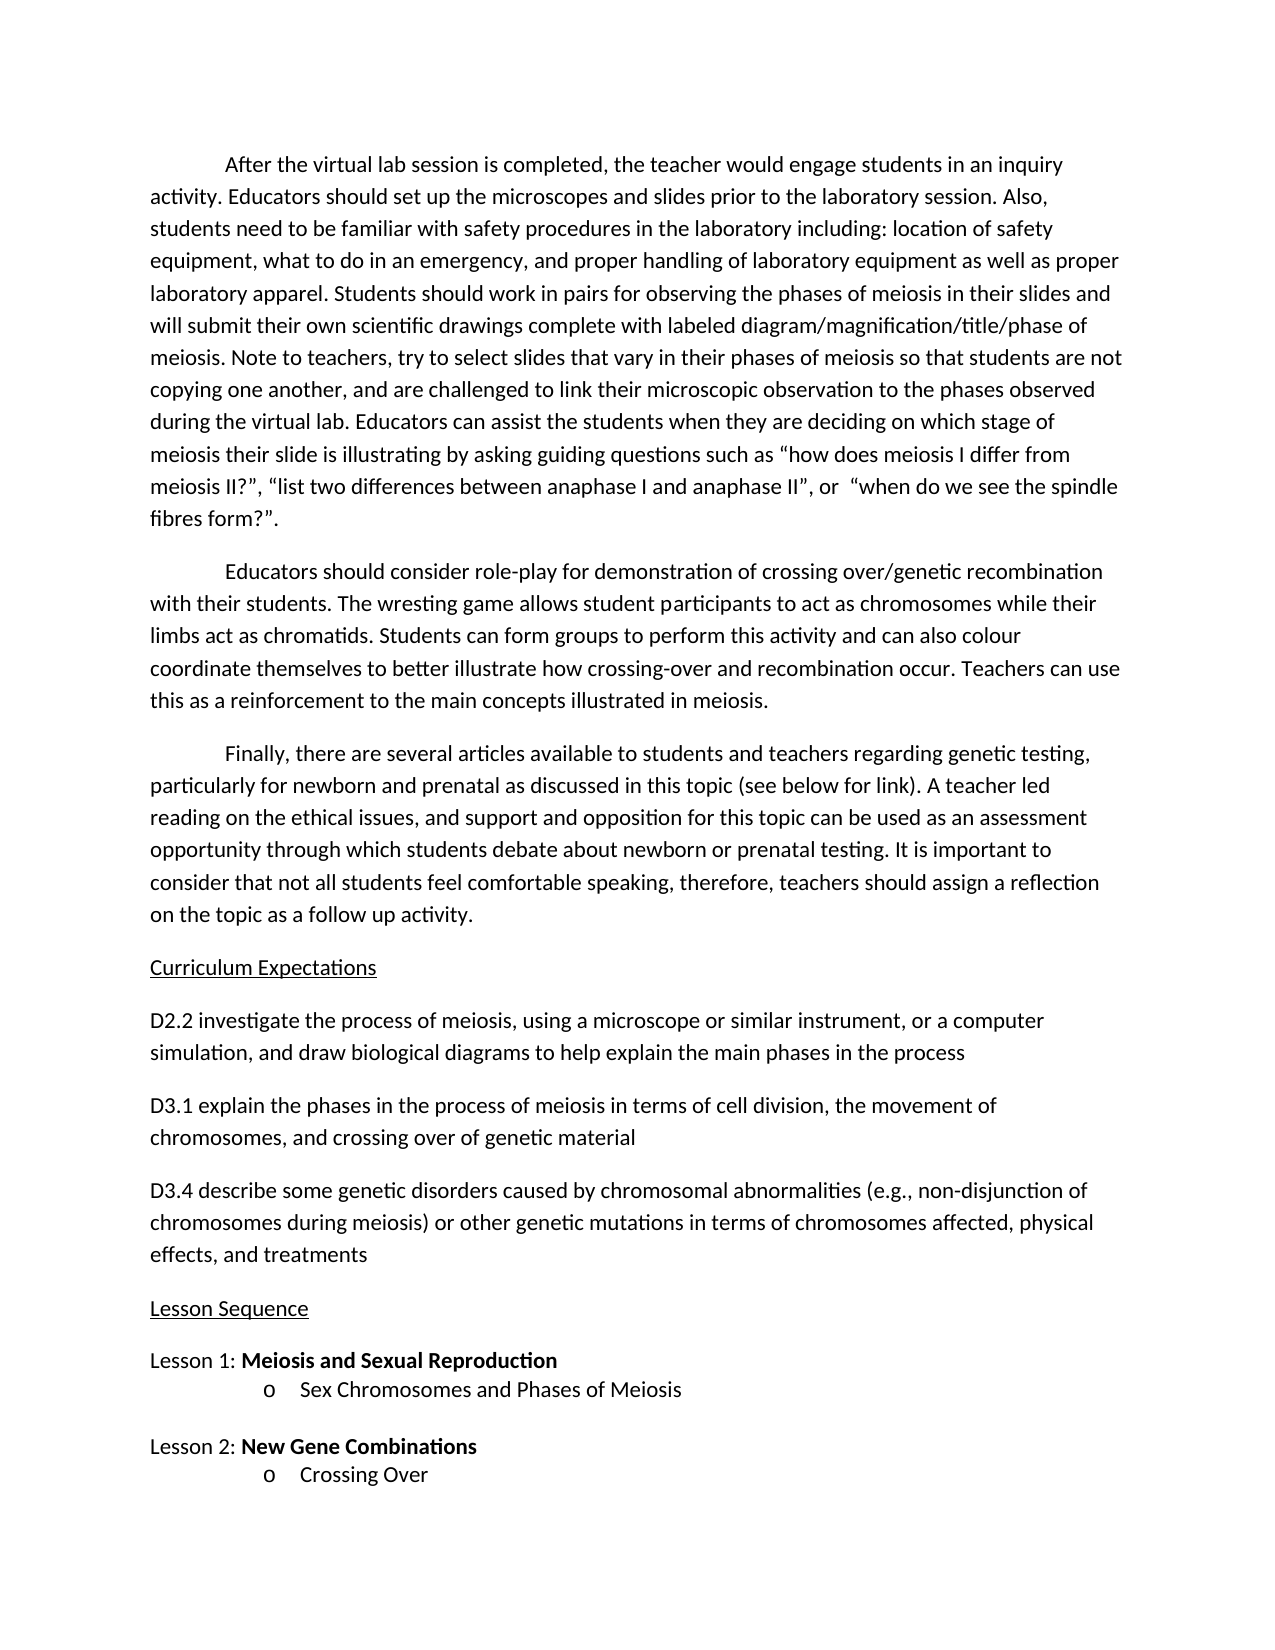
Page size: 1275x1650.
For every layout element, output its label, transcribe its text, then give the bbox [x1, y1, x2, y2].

list Sex Chromosomes and Phases of Meiosis [262, 1375, 1125, 1404]
text Lesson 2: New Gene Combinations [150, 1432, 1125, 1460]
text D3.1 explain the phases in the process of meiosis in terms of cell division, the movement of chromosomes, and crossing over of genetic material [150, 1091, 1125, 1151]
text Finally, there are several articles available to students and teachers regarding genetic testing, particularly for newborn and prenatal as discussed in this topic (see below for link). A teacher led reading on the ethical issues, and support and opposition for this topic can be used as an assessment opportunity through which students debate about newborn or prenatal testing. It is important to consider that not all students feel comfortable speaking, therefore, teachers should assign a reflection on the topic as a follow up activity. [150, 739, 1125, 928]
list Crossing Over [262, 1460, 1125, 1489]
text D3.4 describe some genetic disorders caused by chromosomal abnormalities (e.g., non-disjunction of chromosomes during meiosis) or other genetic mutations in terms of chromosomes affected, physical effects, and treatments [150, 1176, 1125, 1269]
text After the virtual lab session is completed, the teacher would engage students in an inquiry activity. Educators should set up the microscopes and slides prior to the laboratory session. Also, students need to be familiar with safety procedures in the laboratory including: location of safety equipment, what to do in an emergency, and proper handling of laboratory equipment as well as proper laboratory apparel. Students should work in pairs for observing the phases of meiosis in their slides and will submit their own scientific drawings complete with labeled diagram/magnification/title/phase of meiosis. Note to teachers, try to select slides that vary in their phases of meiosis so that students are not copying one another, and are challenged to link their microscopic observation to the phases observed during the virtual lab. Educators can assist the students when they are deciding on which stage of meiosis their slide is illustrating by asking guiding questions such as “how does meiosis I differ from meiosis II?”, “list two differences between anaphase I and anaphase II”, or “when do we see the spindle fibres form?”. [150, 150, 1125, 532]
text Lesson 1: Meiosis and Sexual Reproduction [150, 1347, 1125, 1375]
text Lesson Sequence [150, 1294, 1125, 1322]
text Curriculum Expectations [150, 953, 1125, 981]
text Educators should consider role-play for demonstration of crossing over/genetic recombination with their students. The wresting game allows student participants to act as chromosomes while their limbs act as chromatids. Students can form groups to perform this activity and can also colour coordinate themselves to better illustrate how crossing-over and recombination occur. Teachers can use this as a reinforcement to the main concepts illustrated in meiosis. [150, 557, 1125, 714]
text D2.2 investigate the process of meiosis, using a microscope or similar instrument, or a computer simulation, and draw biological diagrams to help explain the main phases in the process [150, 1006, 1125, 1066]
